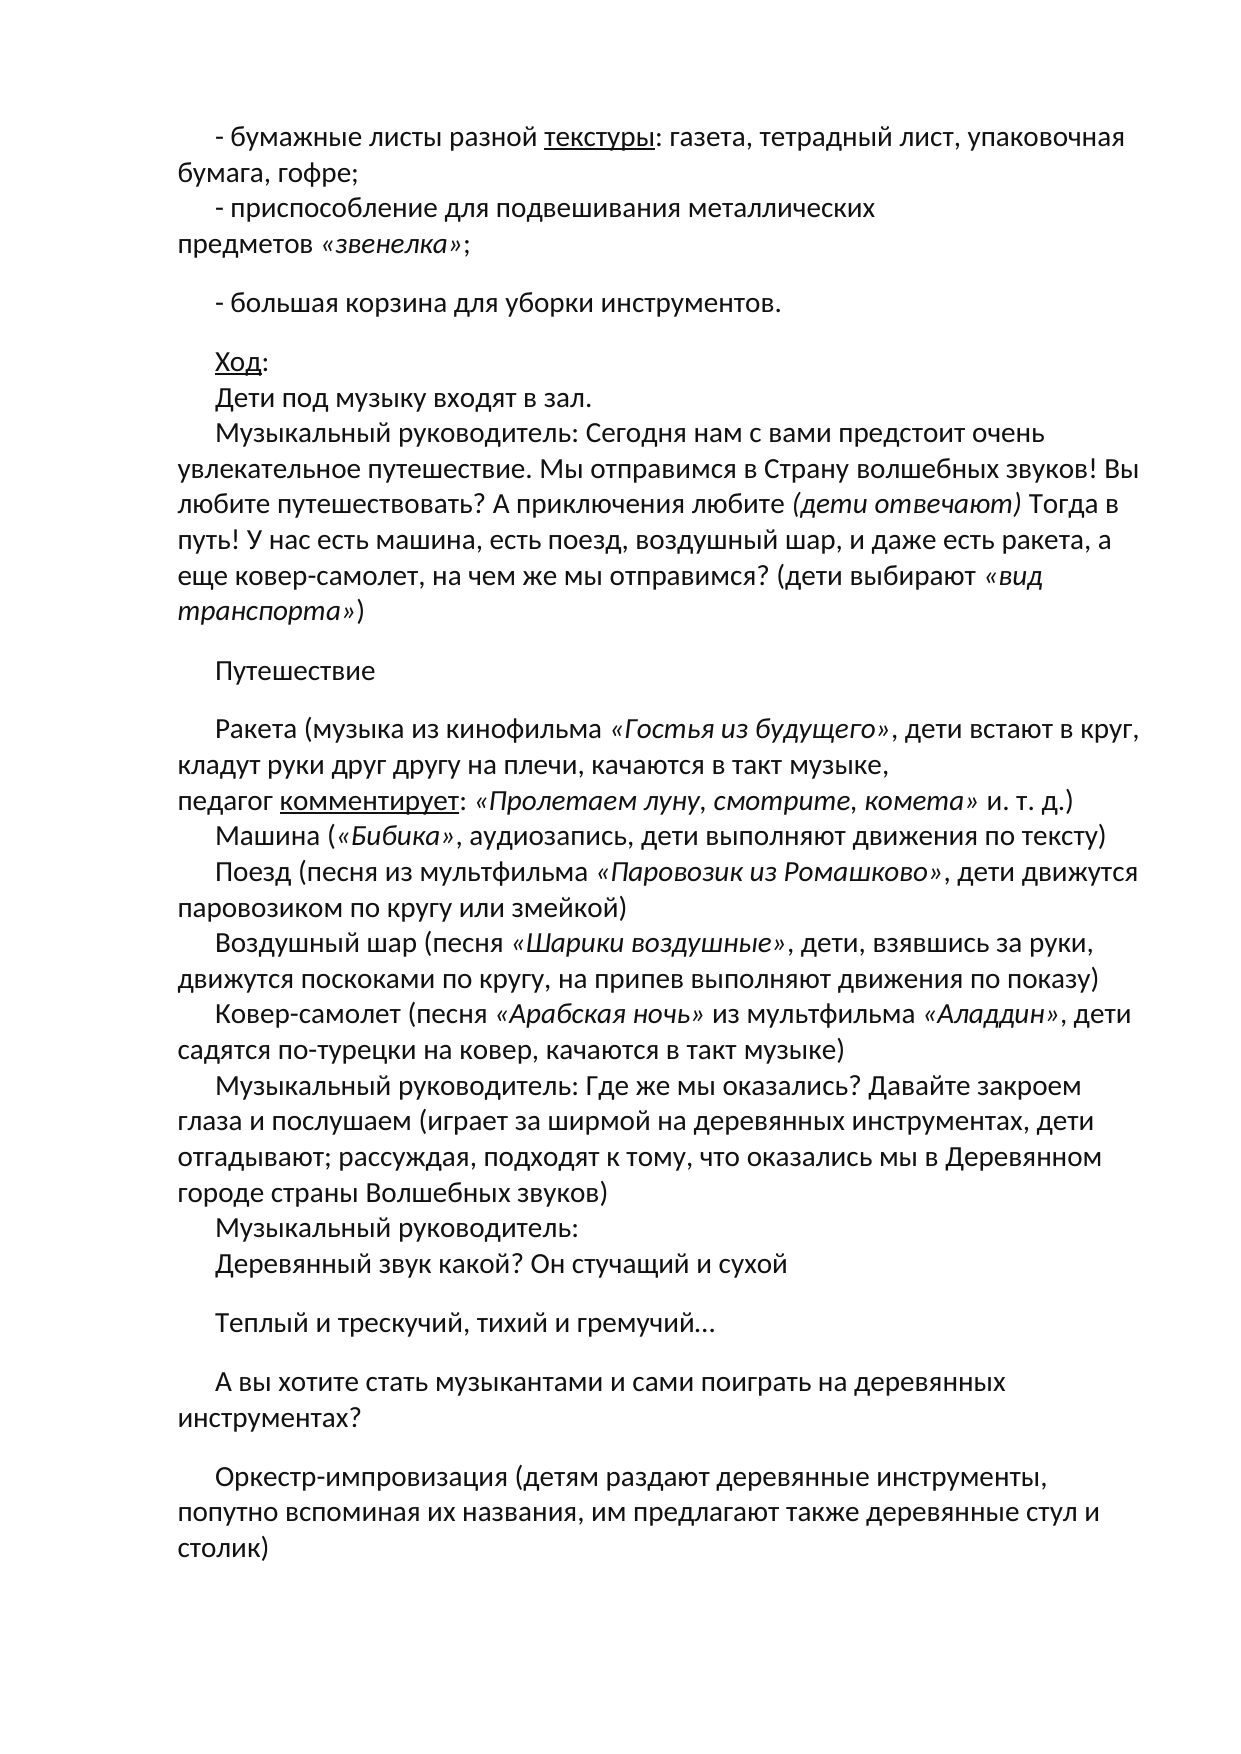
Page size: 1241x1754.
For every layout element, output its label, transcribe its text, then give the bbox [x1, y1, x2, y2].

text Путешествие [177, 652, 1152, 687]
text Машина («Бибика», аудиозапись, дети выполняют движения по тексту) [177, 817, 1152, 853]
text А вы хотите стать музыкантами и сами поиграть на деревянных инструментах? [177, 1363, 1152, 1434]
text Ход: [177, 343, 1152, 379]
text Оркестр-импровизация (детям раздают деревянные инструменты, попутно вспоминая их названия, им предлагают также деревянные стул и столик) [177, 1458, 1152, 1565]
text - бумажные листы разной текстуры: газета, тетрадный лист, упаковочная бумага, гофре; [177, 118, 1152, 189]
text Музыкальный руководитель: [177, 1209, 1152, 1245]
text Музыкальный руководитель: Где же мы оказались? Давайте закроем глаза и послушаем (играет за ширмой на деревянных инструментах, дети отгадывают; рассуждая, подходят к тому, что оказались мы в Деревянном городе страны Волшебных звуков) [177, 1067, 1152, 1209]
text Воздушный шар (песня «Шарики воздушные», дети, взявшись за руки, движутся поскоками по кругу, на припев выполняют движения по показу) [177, 924, 1152, 996]
text Ковер-самолет (песня «Арабская ночь» из мультфильма «Аладдин», дети садятся по-турецки на ковер, качаются в такт музыке) [177, 996, 1152, 1067]
text - большая корзина для уборки инструментов. [177, 284, 1152, 320]
text Поезд (песня из мультфильма «Паровозик из Ромашково», дети движутся паровозиком по кругу или змейкой) [177, 853, 1152, 924]
text Музыкальный руководитель: Сегодня нам с вами предстоит очень увлекательное путешествие. Мы отправимся в Страну волшебных звуков! Вы любите путешествовать? А приключения любите (дети отвечают) Тогда в путь! У нас есть машина, есть поезд, воздушный шар, и даже есть ракета, а еще ковер-самолет, на чем же мы отправимся? (дети выбирают «вид транспорта») [177, 414, 1152, 628]
text - приспособление для подвешивания металлических предметов «звенелка»; [177, 189, 1152, 261]
text Дети под музыку входят в зал. [177, 379, 1152, 414]
text Деревянный звук какой? Он стучащий и сухой [177, 1245, 1152, 1281]
text Ракета (музыка из кинофильма «Гостья из будущего», дети встают в круг, кладут руки друг другу на плечи, качаются в такт музыке, педагог комментирует: «Пролетаем луну, смотрите, комета» и. т. д.) [177, 711, 1152, 817]
text Теплый и трескучий, тихий и гремучий… [177, 1304, 1152, 1340]
